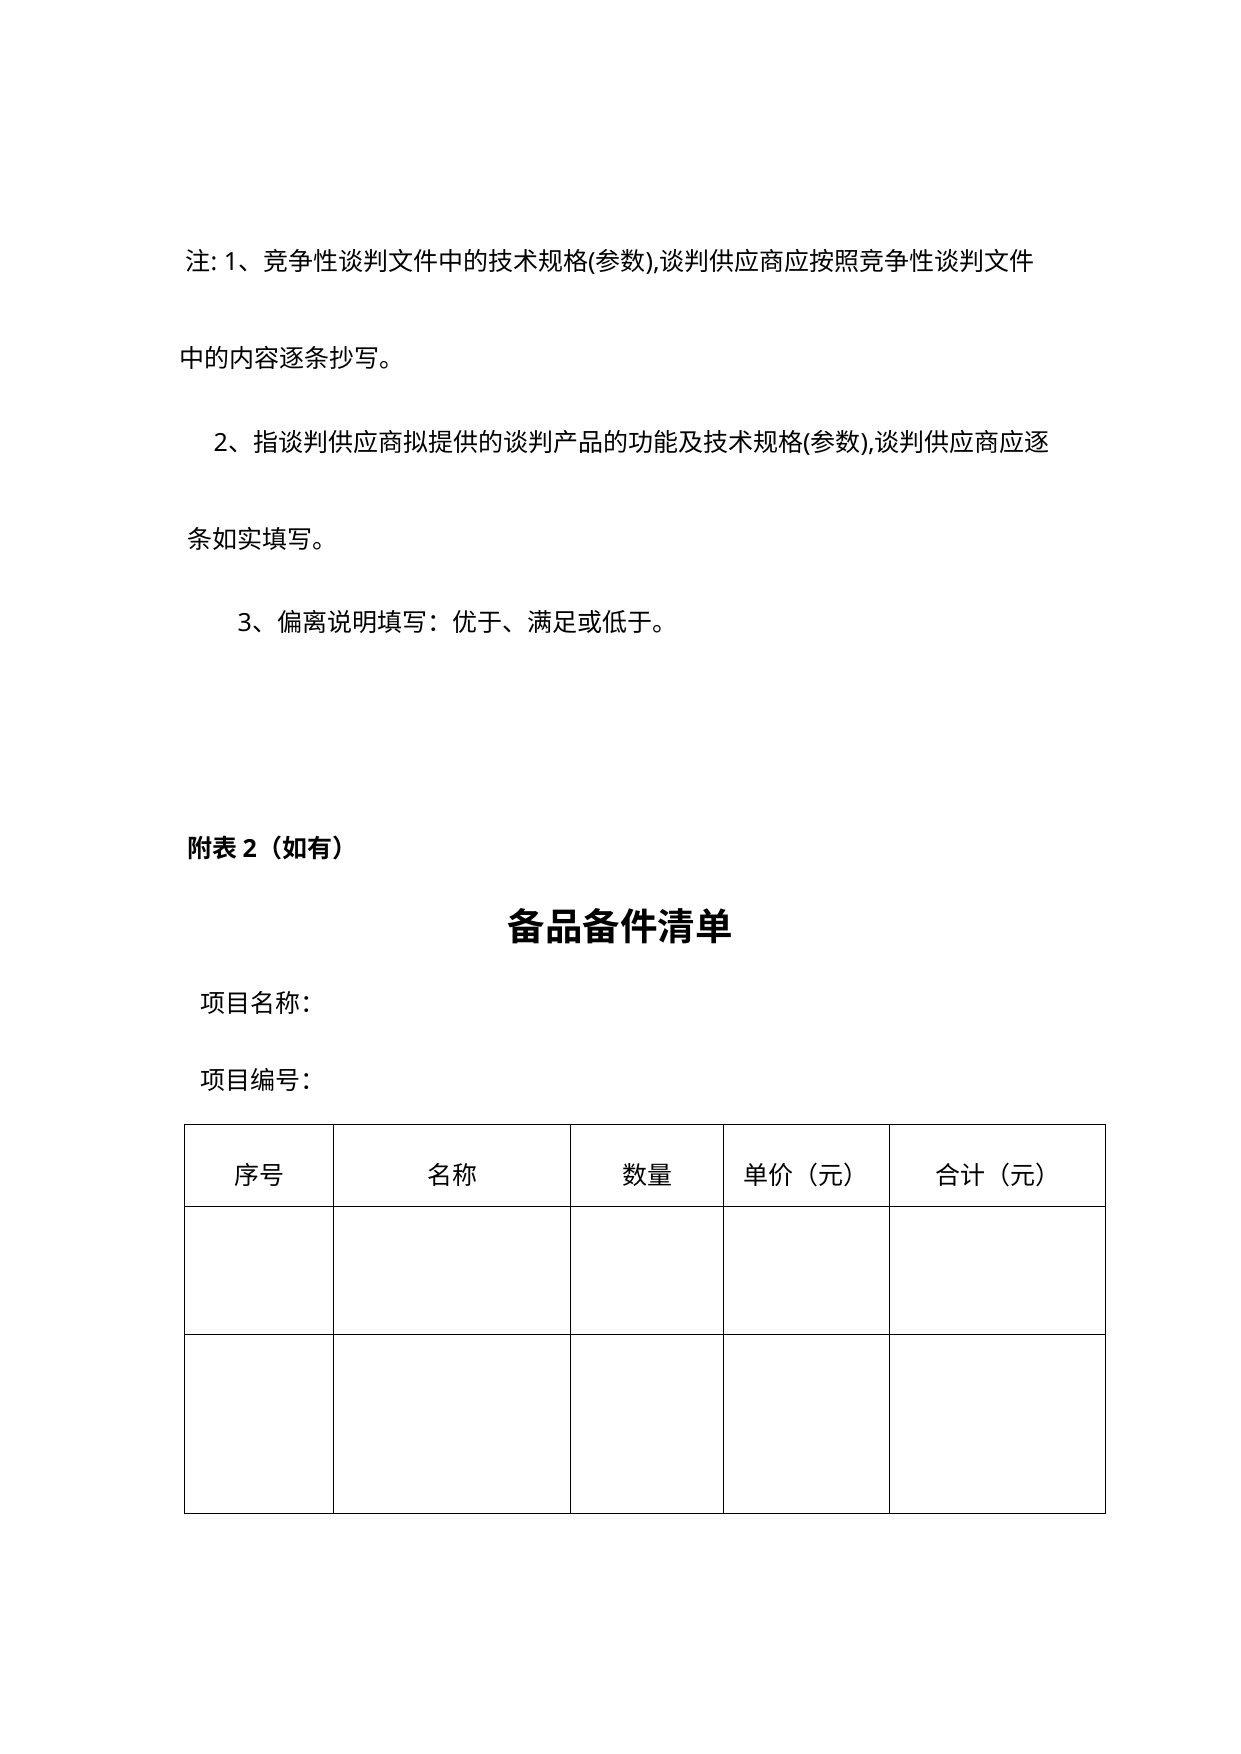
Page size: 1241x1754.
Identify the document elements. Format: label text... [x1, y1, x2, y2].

text 备品备件清单 [187, 891, 1053, 956]
text 附表2（如有） [187, 814, 1053, 879]
table_cell [571, 1335, 723, 1513]
table_cell [334, 1335, 570, 1513]
table_header 序号 [185, 1125, 333, 1206]
table_cell [890, 1335, 1105, 1513]
text 3、偏离说明填写：优于、满足或低于。 [187, 588, 1053, 653]
text 项目编号： [187, 1046, 1053, 1111]
table_cell [724, 1207, 889, 1334]
table_cell [185, 1207, 333, 1334]
table_header 名称 [334, 1125, 570, 1206]
table_header 合计（元） [890, 1125, 1105, 1206]
text 项目名称： [187, 969, 1053, 1034]
table_cell [724, 1335, 889, 1513]
table_cell [890, 1207, 1105, 1334]
table_cell [334, 1207, 570, 1334]
table_cell [185, 1335, 333, 1513]
text 注: 1、竞争性谈判文件中的技术规格(参数),谈判供应商应按照竞争性谈判文件中的内容逐条抄写。 [179, 227, 1053, 389]
text 2、指谈判供应商拟提供的谈判产品的功能及技术规格(参数),谈判供应商应逐条如实填写。 [187, 408, 1053, 570]
table_header 单价（元） [724, 1125, 889, 1206]
table_header 数量 [571, 1125, 723, 1206]
table_cell [571, 1207, 723, 1334]
